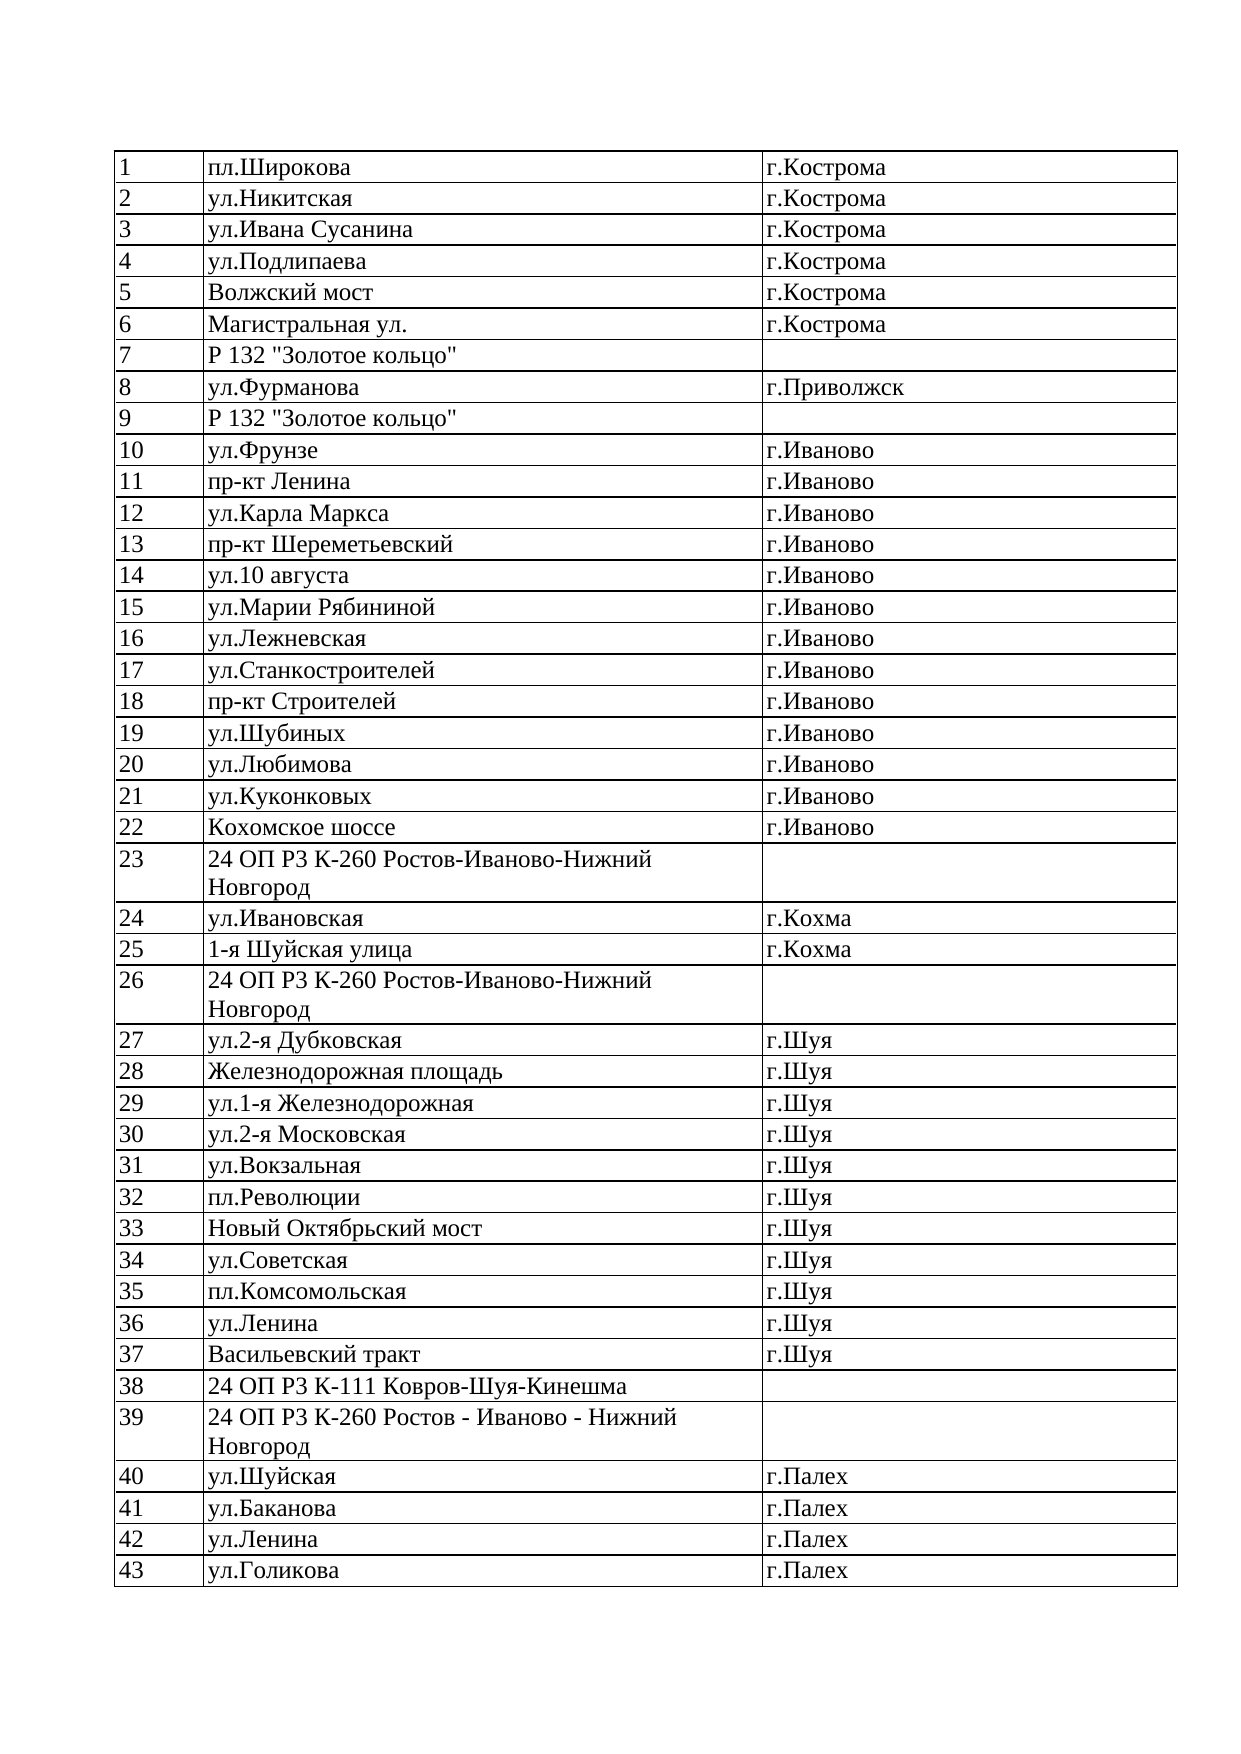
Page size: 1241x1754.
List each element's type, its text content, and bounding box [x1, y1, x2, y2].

table_cell ул.Ленина [204, 1308, 762, 1338]
table_cell 19 [115, 717, 203, 748]
table_cell 15 [115, 591, 203, 622]
table_cell 34 [115, 1244, 203, 1275]
table_cell Васильевский тракт [204, 1339, 762, 1369]
table_cell [763, 1401, 1177, 1460]
table_cell г.Палех [763, 1523, 1177, 1554]
table_cell [763, 339, 1177, 370]
table_cell 8 [115, 371, 203, 402]
table_cell [763, 964, 1177, 1023]
table_cell г.Иваново [763, 685, 1177, 716]
table_cell г.Кострома [763, 152, 1177, 181]
table_cell 30 [115, 1119, 203, 1149]
table_cell ул.Станкостроителей [204, 655, 762, 685]
table_cell 23 [115, 843, 203, 901]
table_cell г.Шуя [763, 1306, 1177, 1338]
table_cell г.Иваново [763, 433, 1177, 464]
table_cell ул.Никитская [204, 183, 762, 213]
table_cell Железнодорожная площадь [204, 1056, 762, 1086]
table_cell 33 [115, 1213, 203, 1243]
table_cell г.Шуя [763, 1086, 1177, 1117]
table_cell Кохомское шоссе [204, 812, 762, 842]
table_cell 4 [115, 245, 203, 276]
table_cell ул.Ивана Сусанина [204, 215, 762, 244]
table_cell ул.1-я Железнодорожная [204, 1088, 762, 1117]
table_cell г.Иваново [763, 590, 1177, 622]
table_cell 9 [115, 403, 203, 433]
table_cell 13 [115, 529, 203, 559]
table_cell г.Кострома [763, 307, 1177, 339]
table_cell г.Приволжск [763, 370, 1177, 402]
table_cell г.Иваново [763, 465, 1177, 496]
table_cell 31 [115, 1150, 203, 1180]
table_cell г.Кострома [763, 181, 1177, 213]
table_cell 24 ОП Р3 К-260 Ростов-Иваново-Нижний Новгород [204, 844, 762, 901]
table_cell г.Кохма [763, 933, 1177, 964]
table_cell ул.2-я Московская [204, 1119, 762, 1149]
table_cell г.Кострома [763, 213, 1177, 244]
table_cell г.Иваново [763, 748, 1177, 779]
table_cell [204, 1402, 762, 1460]
table_cell г.Иваново [763, 496, 1177, 527]
table_cell 17 [115, 654, 203, 685]
table_cell ул.Лежневская [204, 623, 762, 653]
table_cell ул.Советская [204, 1245, 762, 1275]
table_cell 43 [115, 1555, 203, 1586]
table_cell г.Иваново [763, 622, 1177, 653]
table_cell 21 [115, 780, 203, 811]
table_cell г.Кохма [763, 901, 1177, 933]
table_cell 7 [115, 340, 203, 370]
table_cell г.Иваново [763, 653, 1177, 685]
table_cell г.Шуя [763, 1149, 1177, 1180]
table_cell пр-кт Строителей [204, 686, 762, 716]
table_cell Волжский мост [204, 277, 762, 307]
table_cell 35 [115, 1276, 203, 1306]
table_cell ул.10 августа [204, 561, 762, 590]
table_cell г.Иваново [763, 528, 1177, 559]
table_cell г.Шуя [763, 1212, 1177, 1243]
table_cell Р 132 "Золотое кольцо" [204, 340, 762, 370]
table_cell г.Шуя [763, 1180, 1177, 1212]
table_cell ул.2-я Дубковская [204, 1025, 762, 1054]
table_cell 10 [115, 434, 203, 464]
table_cell ул.Ивановская [204, 903, 762, 933]
table_cell 12 [115, 497, 203, 527]
table_cell ул.Фрунзе [204, 435, 762, 464]
table_cell ул.Шубиных [204, 718, 762, 748]
table_cell г.Иваново [763, 559, 1177, 590]
table_cell ул.Шуйская [204, 1461, 762, 1491]
table_cell г.Палех [763, 1554, 1177, 1586]
table_cell пр-кт Шереметьевский [204, 529, 762, 559]
table_cell 36 [115, 1307, 203, 1338]
table_cell 2 [115, 183, 203, 213]
table_cell г.Палех [763, 1491, 1177, 1523]
table_cell ул.Ленина [204, 1524, 762, 1554]
table_cell г.Шуя [763, 1023, 1177, 1054]
table_cell пр-кт Ленина [204, 466, 762, 496]
table_cell 24 [115, 902, 203, 933]
table_cell 37 [115, 1339, 203, 1369]
table_cell Магистральная ул. [204, 309, 762, 339]
table_cell 26 [115, 965, 203, 1023]
table_cell 16 [115, 623, 203, 653]
table_cell г.Шуя [763, 1275, 1177, 1306]
table_cell 6 [115, 308, 203, 339]
table_cell 1 [115, 152, 203, 181]
table_cell 1-я Шуйская улица [204, 934, 762, 964]
table_cell Новый Октябрьский мост [204, 1213, 762, 1243]
table_cell 25 [115, 934, 203, 964]
table_cell 5 [115, 277, 203, 307]
table_cell 20 [115, 749, 203, 779]
table_cell ул.Голикова [204, 1556, 762, 1586]
table_cell [763, 1369, 1177, 1401]
table_cell 40 [115, 1461, 203, 1491]
table_cell 41 [115, 1492, 203, 1523]
table_cell ул.Марии Рябининой [204, 592, 762, 622]
table_cell ул.Фурманова [204, 372, 762, 402]
table_cell пл.Широкова [204, 152, 762, 181]
table_cell ул.Баканова [204, 1493, 762, 1523]
table_cell 28 [115, 1056, 203, 1086]
table_cell 39 [115, 1402, 203, 1460]
table_cell ул.Подлипаева [204, 246, 762, 276]
table_cell г.Шуя [763, 1243, 1177, 1275]
table_cell [763, 402, 1177, 433]
table_cell 14 [115, 560, 203, 590]
table_cell г.Кострома [763, 276, 1177, 307]
table_cell г.Шуя [763, 1055, 1177, 1086]
table_cell ул.Вокзальная [204, 1151, 762, 1180]
table_cell г.Иваново [763, 779, 1177, 811]
table_cell 3 [115, 214, 203, 244]
table_cell г.Шуя [763, 1118, 1177, 1149]
table_cell г.Шуя [763, 1338, 1177, 1369]
table_cell ул.Куконковых [204, 781, 762, 811]
table_cell г.Иваново [763, 716, 1177, 748]
table_cell 18 [115, 686, 203, 716]
table_cell 11 [115, 466, 203, 496]
table_cell ул.Любимова [204, 749, 762, 779]
table_cell 29 [115, 1087, 203, 1117]
table_cell г.Кострома [763, 244, 1177, 276]
table_cell 32 [115, 1181, 203, 1212]
table_cell 42 [115, 1524, 203, 1554]
table_cell г.Палех [763, 1460, 1177, 1491]
table_cell пл.Революции [204, 1182, 762, 1212]
table_cell 27 [115, 1024, 203, 1054]
table_cell Р 132 "Золотое кольцо" [204, 403, 762, 433]
table_cell 24 ОП Р3 К-260 Ростов-Иваново-Нижний Новгород [204, 966, 762, 1023]
table_cell 38 [115, 1370, 203, 1401]
table_cell г.Иваново [763, 811, 1177, 842]
table_cell 22 [115, 812, 203, 842]
table_cell ул.Карла Маркса [204, 498, 762, 527]
table_cell [763, 842, 1177, 901]
table_cell пл.Комсомольская [204, 1276, 762, 1306]
table_cell 24 ОП Р3 К-111 Ковров-Шуя-Кинешма [204, 1371, 762, 1401]
